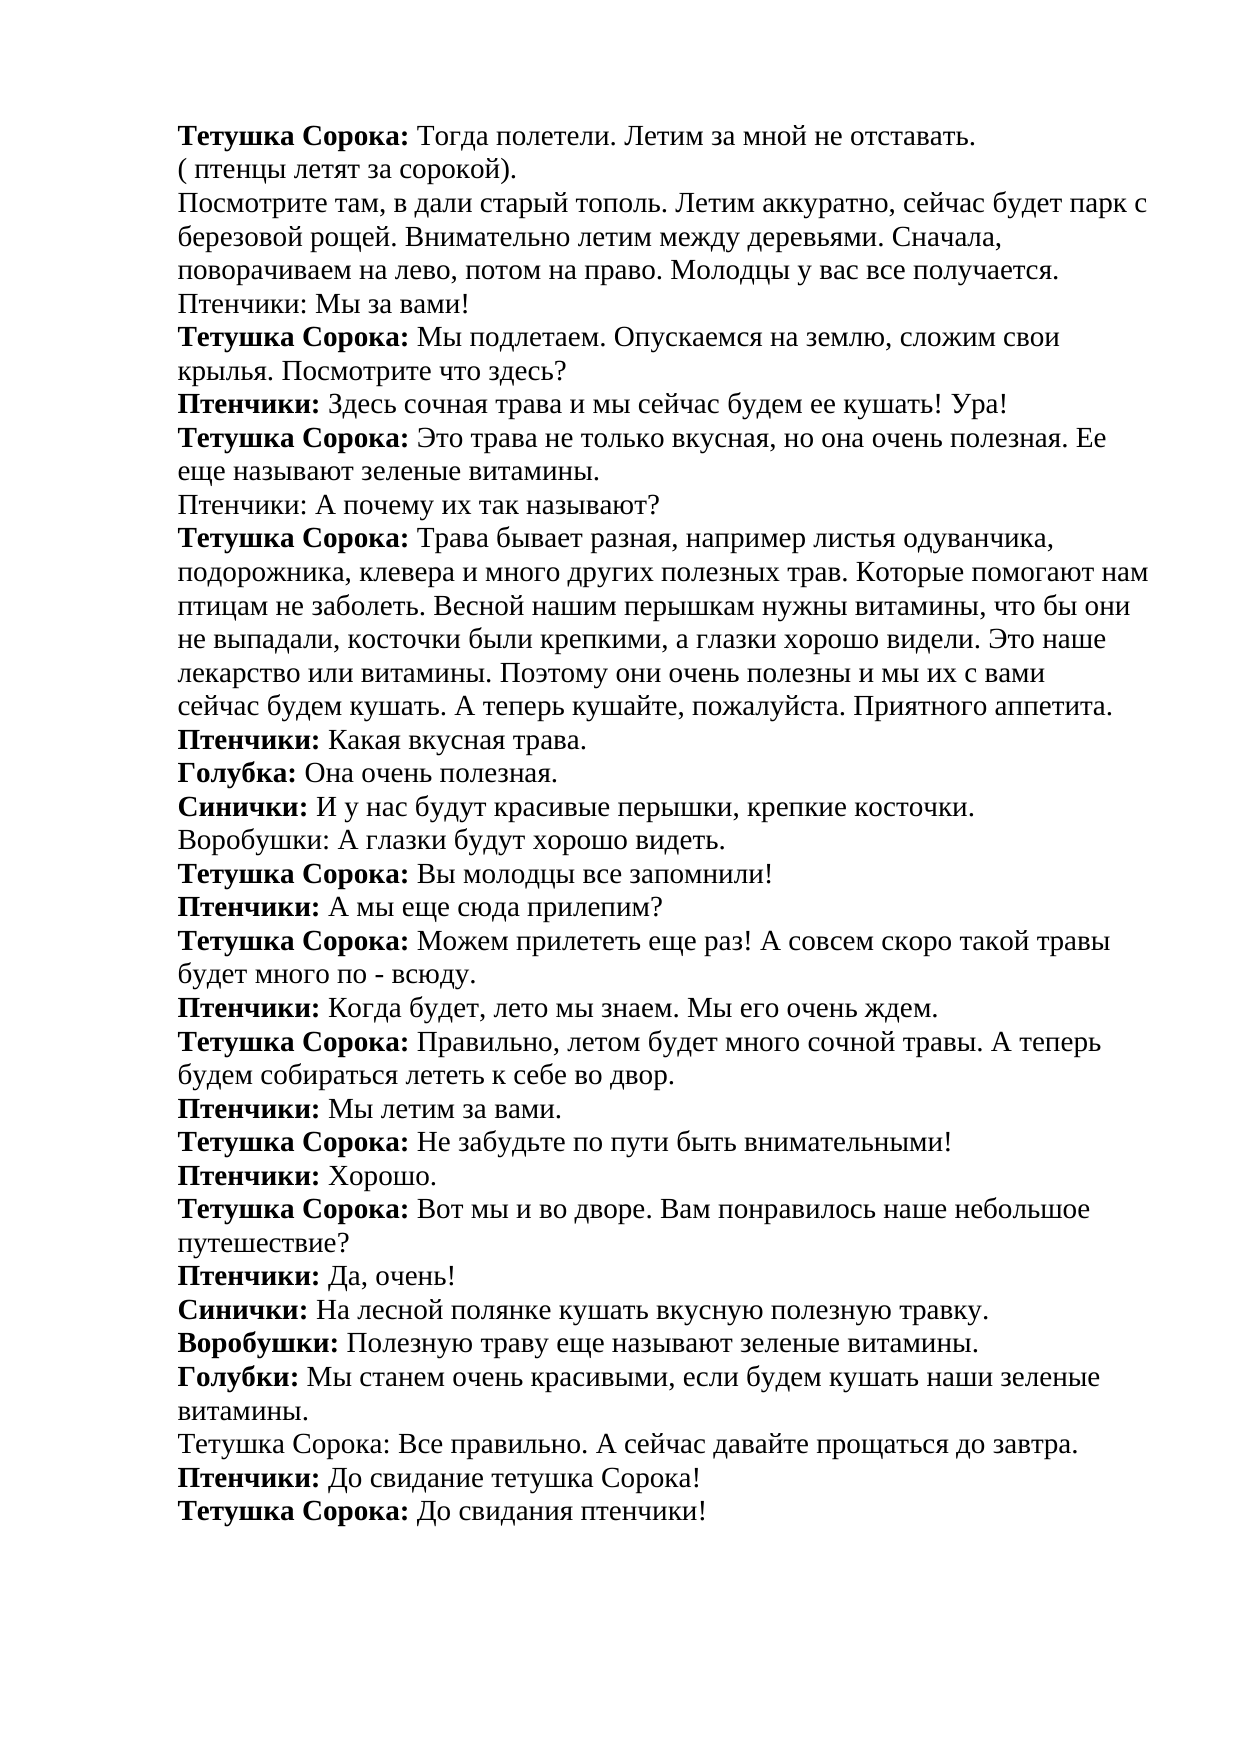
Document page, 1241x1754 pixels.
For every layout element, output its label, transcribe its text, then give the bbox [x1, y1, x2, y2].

text Тетушка Сорока: Вы молодцы все запомнили! [177, 856, 1152, 889]
text Птенчики: До свидание тетушка Сорока! [177, 1460, 1152, 1493]
text Птенчики: Хорошо. [177, 1158, 1152, 1191]
text Воробушки: А глазки будут хорошо видеть. [177, 822, 1152, 856]
text Тетушка Сорока: Тогда полетели. Летим за мной не отставать. [177, 118, 1152, 152]
text Воробушки: Полезную траву еще называют зеленые витамины. [177, 1326, 1152, 1359]
text Птенчики: Мы за вами! [177, 286, 1152, 319]
text Тетушка Сорока: Не забудьте по пути быть внимательными! [177, 1124, 1152, 1158]
text Тетушка Сорока: Трава бывает разная, например листья одуванчика, подорожника, клевера и много других полезных трав. Которые помогают нам птицам не заболеть. Весной нашим перышкам нужны витамины, что бы они не выпадали, косточки были крепкими, а глазки хорошо видели. Это наше лекарство или витамины. Поэтому они очень полезны и мы их с вами [177, 521, 1152, 688]
text Птенчики: Мы летим за вами. [177, 1091, 1152, 1124]
text Птенчики: А почему их так называют? [177, 487, 1152, 521]
text сейчас будем кушать. А теперь кушайте, пожалуйста. Приятного аппетита. [177, 688, 1152, 722]
text Синички: И у нас будут красивые перышки, крепкие косточки. [177, 789, 1152, 822]
text Голубка: Она очень полезная. [177, 755, 1152, 789]
text Птенчики: Когда будет, лето мы знаем. Мы его очень ждем. [177, 990, 1152, 1024]
text Птенчики: Да, очень! [177, 1258, 1152, 1292]
text Птенчики: Какая вкусная трава. [177, 722, 1152, 755]
text Голубки: Мы станем очень красивыми, если будем кушать наши зеленые витамины. [177, 1359, 1152, 1426]
text Тетушка Сорока: До свидания птенчики! [177, 1493, 1152, 1527]
text Птенчики: А мы еще сюда прилепим? [177, 889, 1152, 923]
text ( птенцы летят за сорокой). [177, 152, 1152, 185]
text Тетушка Сорока: Можем прилететь еще раз! А совсем скоро такой травы будет много по - всюду. [177, 923, 1152, 990]
text Тетушка Сорока: Вот мы и во дворе. Вам понравилось наше небольшое путешествие? [177, 1191, 1152, 1258]
text Тетушка Сорока: Все правильно. А сейчас давайте прощаться до завтра. [177, 1426, 1152, 1460]
text Тетушка Сорока: Правильно, летом будет много сочной травы. А теперь будем собираться лететь к себе во двор. [177, 1024, 1152, 1091]
text Синички: На лесной полянке кушать вкусную полезную травку. [177, 1292, 1152, 1326]
text Птенчики: Здесь сочная трава и мы сейчас будем ее кушать! Ура! [177, 386, 1152, 420]
text Тетушка Сорока: Мы подлетаем. Опускаемся на землю, сложим свои крылья. Посмотрите что здесь? [177, 319, 1152, 386]
text Посмотрите там, в дали старый тополь. Летим аккуратно, сейчас будет парк с березовой рощей. Внимательно летим между деревьями. Сначала, поворачиваем на лево, потом на право. Молодцы у вас все получается. [177, 185, 1152, 286]
text Тетушка Сорока: Это трава не только вкусная, но она очень полезная. Ее еще называют зеленые витамины. [177, 420, 1152, 487]
